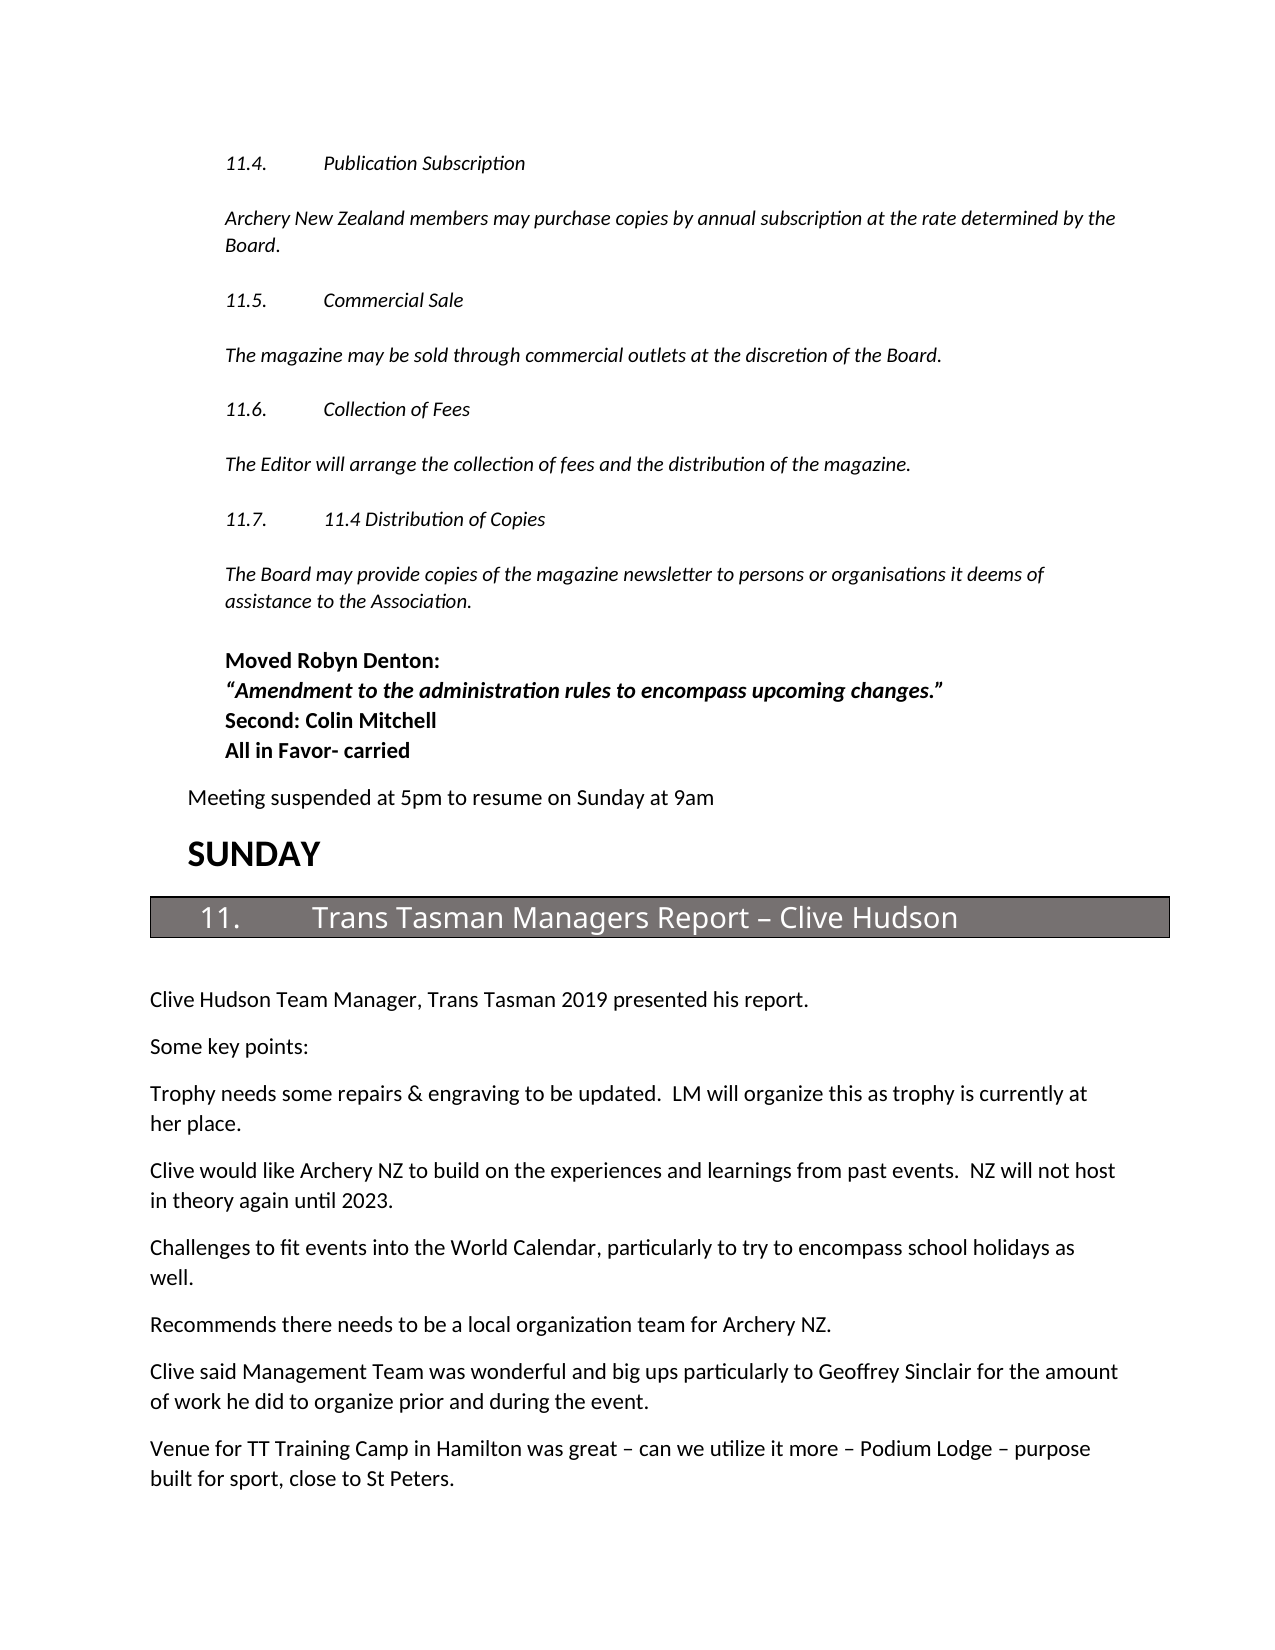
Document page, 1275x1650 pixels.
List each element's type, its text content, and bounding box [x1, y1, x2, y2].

list Second: Colin Mitchell [225, 706, 1125, 734]
list 11.6. Collection of Fees [225, 397, 1125, 422]
list Archery New Zealand members may purchase copies by annual subscription at the rate determined by the Board. [225, 205, 1125, 258]
list 11.4. Publication Subscription [225, 150, 1125, 175]
text Challenges to fit events into the World Calendar, particularly to try to encompass school holidays as well. [150, 1233, 1125, 1291]
text Recommends there needs to be a local organization team for Archery NZ. [150, 1310, 1125, 1338]
list 11.5. Commercial Sale [225, 287, 1125, 312]
list “Amendment to the administration rules to encompass upcoming changes.” [225, 676, 1125, 704]
text Clive said Management Team was wonderful and big ups particularly to Geoffrey Sinclair for the amount of work he did to organize prior and during the event. [150, 1357, 1125, 1415]
list The magazine may be sold through commercial outlets at the discretion of the Board. [225, 342, 1125, 367]
list The Board may provide copies of the magazine newsletter to persons or organisations it deems of assistance to the Association. [225, 561, 1125, 614]
text Clive Hudson Team Manager, Trans Tasman 2019 presented his report. [150, 985, 1125, 1013]
list 11.7. 11.4 Distribution of Copies [225, 506, 1125, 532]
text Clive would like Archery NZ to build on the experiences and learnings from past events. NZ will not host in theory again until 2023. [150, 1156, 1125, 1214]
list Moved Robyn Denton: [225, 646, 1125, 674]
list All in Favor- carried [225, 737, 1125, 764]
text Venue for TT Training Camp in Hamilton was great – can we utilize it more – Podium Lodge – purpose built for sport, close to St Peters. [150, 1434, 1125, 1492]
table_header Trans Tasman Managers Report – Clive Hudson [151, 898, 1169, 937]
text Meeting suspended at 5pm to resume on Sunday at 9am [187, 783, 1125, 811]
text SUNDAY [187, 830, 1125, 876]
list The Editor will arrange the collection of fees and the distribution of the magazine. [225, 451, 1125, 477]
text Trophy needs some repairs & engraving to be updated. LM will organize this as trophy is currently at her place. [150, 1079, 1125, 1137]
text Some key points: [150, 1032, 1125, 1060]
